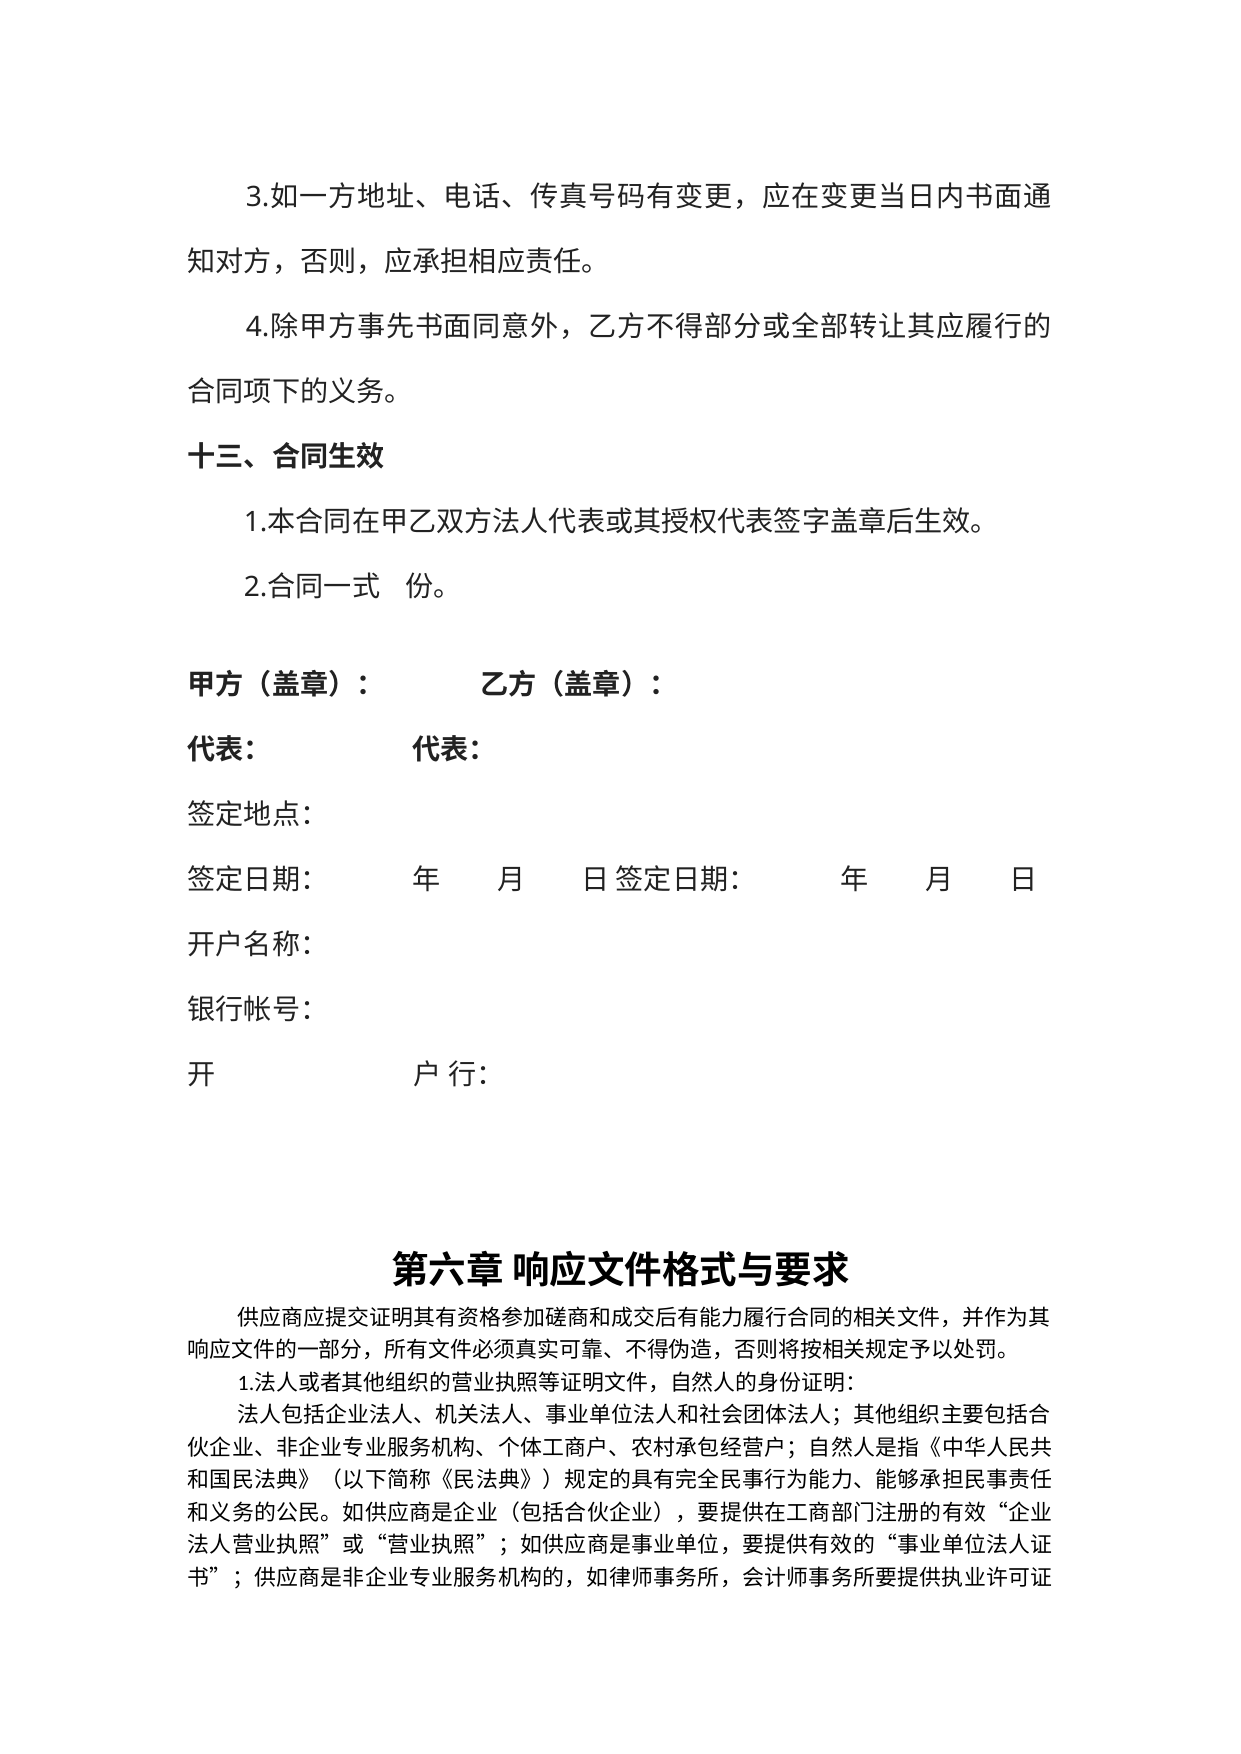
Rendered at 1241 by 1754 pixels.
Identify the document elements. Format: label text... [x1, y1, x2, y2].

text 开户名称： [187, 909, 1053, 974]
text 代表： 代表： [187, 714, 1053, 779]
text 开 户 行： [187, 1039, 1053, 1104]
text 3.如一方地址、电话、传真号码有变更，应在变更当日内书面通知对方，否则，应承担相应责任。 [187, 162, 1053, 292]
text 银行帐号： [187, 974, 1053, 1039]
text 4.除甲方事先书面同意外，乙方不得部分或全部转让其应履行的合同项下的义务。 [187, 292, 1053, 422]
text 1.法人或者其他组织的营业执照等证明文件，自然人的身份证明： [187, 1364, 1053, 1397]
text 十三、合同生效 [187, 422, 1053, 487]
text 供应商应提交证明其有资格参加磋商和成交后有能力履行合同的相关文件，并作为其响应文件的一部分，所有文件必须真实可靠、不得伪造，否则将按相关规定予以处罚。 [187, 1299, 1053, 1364]
text 签定地点： [187, 779, 1053, 844]
text 第六章 响应文件格式与要求 [187, 1234, 1053, 1299]
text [187, 1397, 1053, 1592]
text 2.合同一式 份。 [187, 552, 1053, 617]
text 1.本合同在甲乙双方法人代表或其授权代表签字盖章后生效。 [187, 487, 1053, 552]
text 甲方（盖章）： 乙方（盖章）： [187, 649, 1053, 714]
text 签定日期： 年 月 日 签定日期： 年 月 日 [187, 844, 1053, 909]
